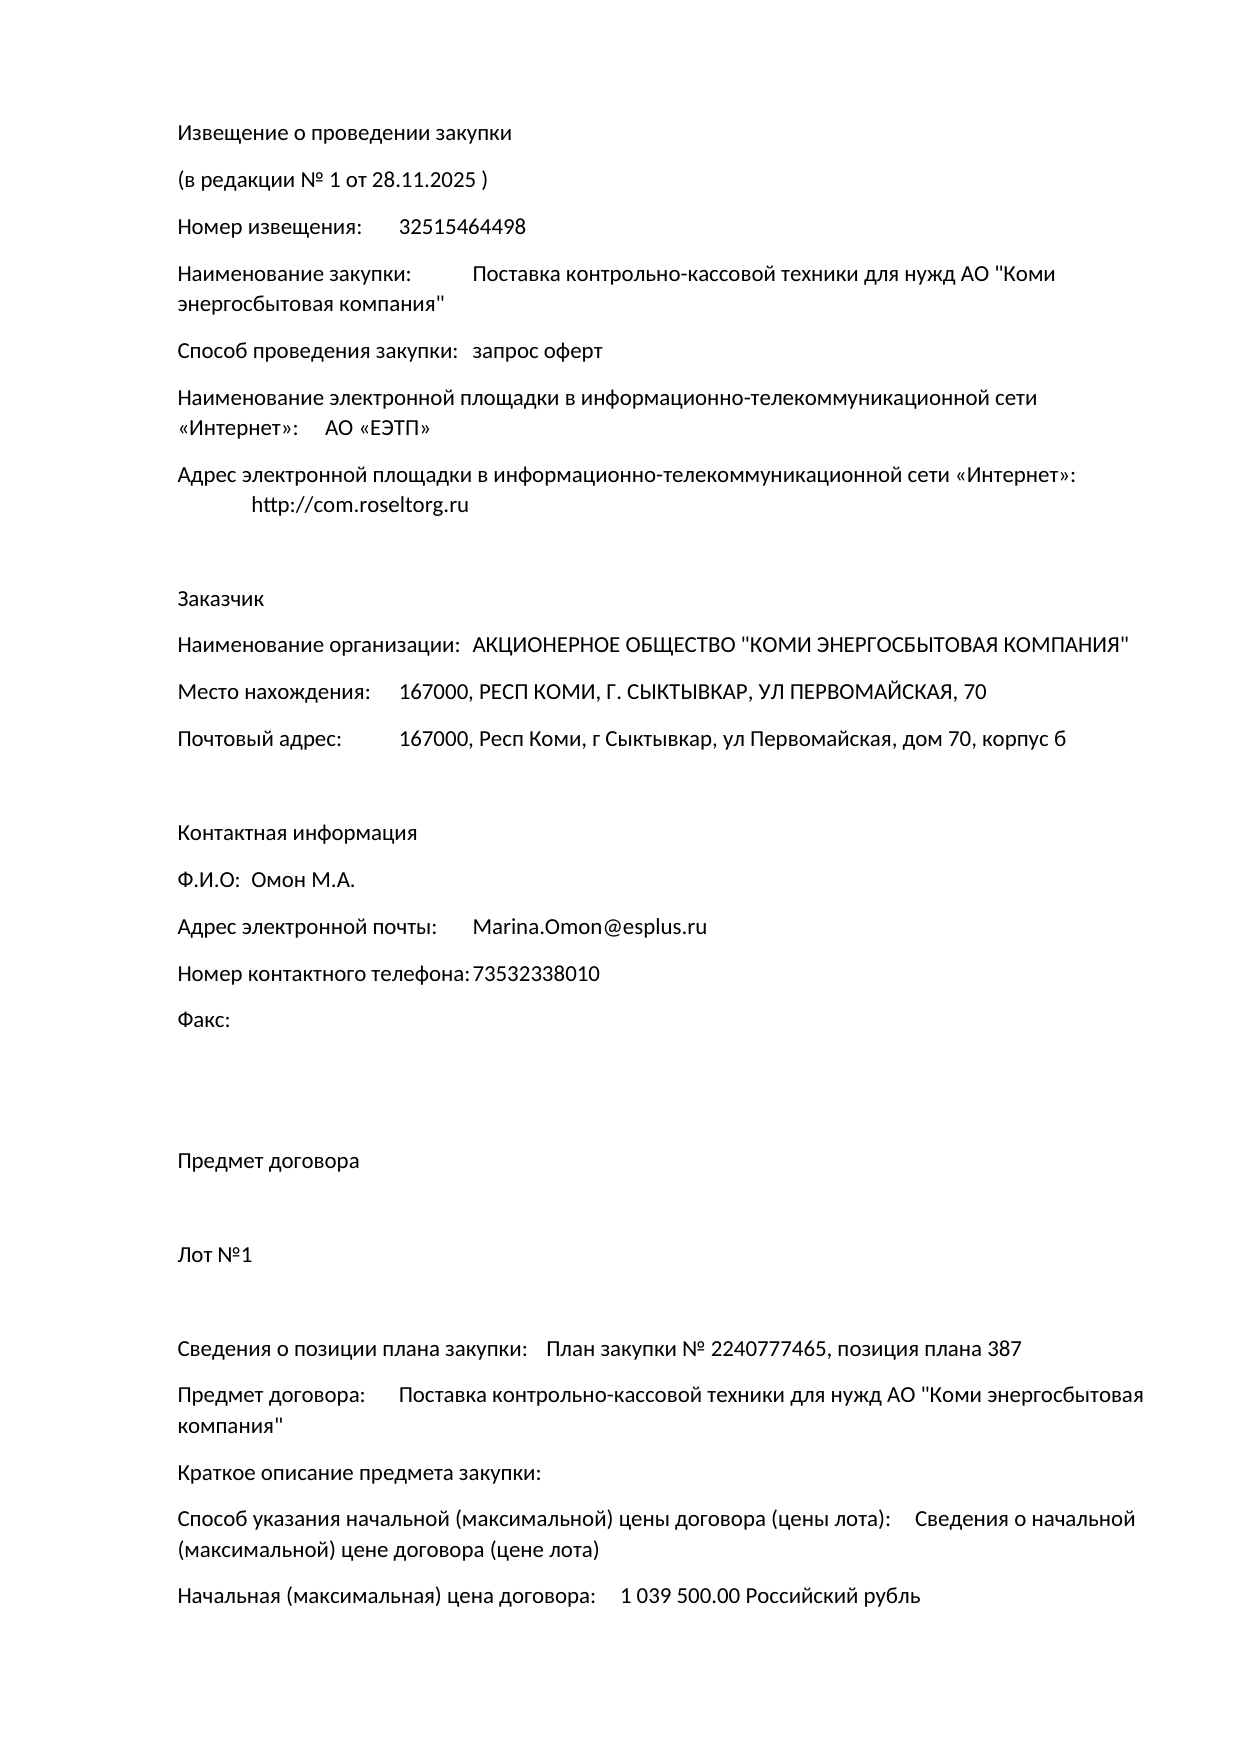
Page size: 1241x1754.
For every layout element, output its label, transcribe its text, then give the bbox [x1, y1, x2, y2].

text Номер контактного телефона: 73532338010 [177, 959, 1152, 987]
text Наименование электронной площадки в информационно-телекоммуникационной сети «Интернет»: АО «ЕЭТП» [177, 383, 1152, 441]
text Способ проведения закупки: запрос оферт [177, 336, 1152, 364]
text Наименование закупки: Поставка контрольно-кассовой техники для нужд АО "Коми энергосбытовая компания" [177, 259, 1152, 317]
text Наименование организации: АКЦИОНЕРНОЕ ОБЩЕСТВО "КОМИ ЭНЕРГОСБЫТОВАЯ КОМПАНИЯ" [177, 631, 1152, 659]
text Почтовый адрес: 167000, Респ Коми, г Сыктывкар, ул Первомайская, дом 70, корпус б [177, 724, 1152, 752]
text (в редакции № 1 от 28.11.2025 ) [177, 165, 1152, 193]
text Место нахождения: 167000, РЕСП КОМИ, Г. СЫКТЫВКАР, УЛ ПЕРВОМАЙСКАЯ, 70 [177, 677, 1152, 706]
text Заказчик [177, 584, 1152, 612]
text Предмет договора: Поставка контрольно-кассовой техники для нужд АО "Коми энергосбытовая компания" [177, 1381, 1152, 1439]
text Способ указания начальной (максимальной) цены договора (цены лота): Сведения о начальной (максимальной) цене договора (цене лота) [177, 1504, 1152, 1563]
text Лот №1 [177, 1240, 1152, 1268]
text Контактная информация [177, 818, 1152, 846]
text Сведения о позиции плана закупки: План закупки № 2240777465, позиция плана 387 [177, 1334, 1152, 1362]
text Начальная (максимальная) цена договора: 1 039 500.00 Российский рубль [177, 1582, 1152, 1610]
text Предмет договора [177, 1146, 1152, 1174]
text Номер извещения: 32515464498 [177, 212, 1152, 240]
text Адрес электронной почты: Marina.Omon@esplus.ru [177, 912, 1152, 940]
text Адрес электронной площадки в информационно-телекоммуникационной сети «Интернет»: http://com.roseltorg.ru [177, 460, 1152, 518]
text Краткое описание предмета закупки: [177, 1458, 1152, 1486]
text Факс: [177, 1006, 1152, 1034]
text Извещение о проведении закупки [177, 118, 1152, 146]
text Ф.И.О: Омон М.А. [177, 865, 1152, 893]
